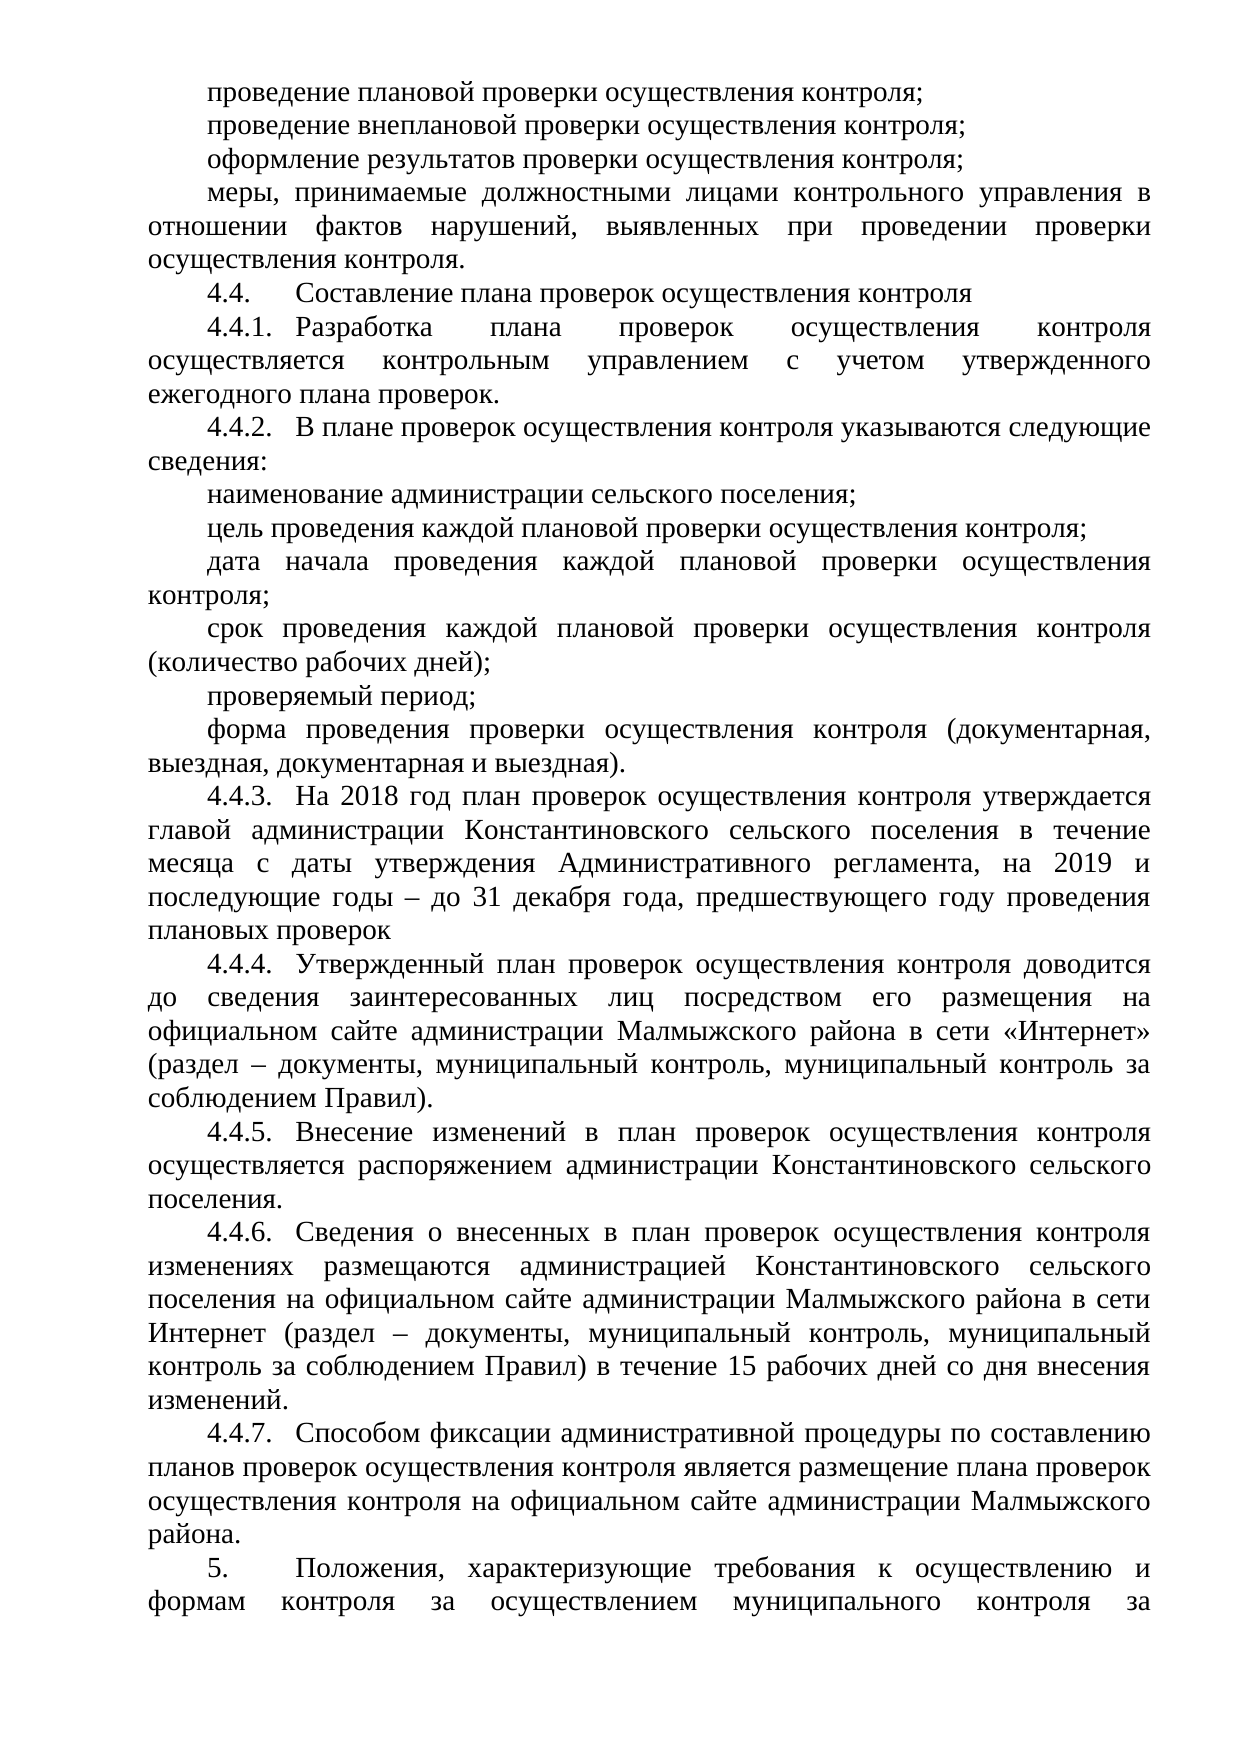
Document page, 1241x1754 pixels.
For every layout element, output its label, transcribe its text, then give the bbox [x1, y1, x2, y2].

text 4.4.2. В плане проверок осуществления контроля указываются следующие сведения: [148, 409, 1152, 476]
text цель проведения каждой плановой проверки осуществления контроля; [148, 510, 1152, 543]
text форма проведения проверки осуществления контроля (документарная, выездная, документарная и выездная). [148, 711, 1152, 778]
text 4.4. Составление плана проверок осуществления контроля [148, 275, 1152, 309]
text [148, 1550, 1152, 1617]
text проверяемый период; [148, 678, 1152, 711]
text меры, принимаемые должностными лицами контрольного управления в отношении фактов нарушений, выявленных при проведении проверки осуществления контроля. [148, 174, 1152, 275]
text наименование администрации сельского поселения; [148, 476, 1152, 510]
text проведение внеплановой проверки осуществления контроля; [148, 107, 1152, 141]
text срок проведения каждой плановой проверки осуществления контроля (количество рабочих дней); [148, 611, 1152, 678]
text 4.4.7. Способом фиксации административной процедуры по составлению планов проверок осуществления контроля является размещение плана проверок осуществления контроля на официальном сайте администрации Малмыжского района. [148, 1416, 1152, 1550]
text 4.4.6. Сведения о внесенных в план проверок осуществления контроля изменениях размещаются администрацией Константиновского сельского поселения на официальном сайте администрации Малмыжского района в сети Интернет (раздел – документы, муниципальный контроль, муниципальный контроль за соблюдением Правил) в течение 15 рабочих дней со дня внесения изменений. [148, 1214, 1152, 1416]
text проведение плановой проверки осуществления контроля; [148, 74, 1152, 107]
text 4.4.3. На 2018 год план проверок осуществления контроля утверждается главой администрации Константиновского сельского поселения в течение месяца с даты утверждения Административного регламента, на 2019 и последующие годы – до 31 декабря года, предшествующего году проведения плановых проверок [148, 778, 1152, 946]
text 4.4.1. Разработка плана проверок осуществления контроля осуществляется контрольным управлением с учетом утвержденного ежегодного плана проверок. [148, 309, 1152, 409]
text оформление результатов проверки осуществления контроля; [148, 141, 1152, 174]
text 4.4.5. Внесение изменений в план проверок осуществления контроля осуществляется распоряжением администрации Константиновского сельского поселения. [148, 1114, 1152, 1214]
text 4.4.4. Утвержденный план проверок осуществления контроля доводится до сведения заинтересованных лиц посредством его размещения на официальном сайте администрации Малмыжского района в сети «Интернет» (раздел – документы, муниципальный контроль, муниципальный контроль за соблюдением Правил). [148, 946, 1152, 1114]
text дата начала проведения каждой плановой проверки осуществления контроля; [148, 543, 1152, 611]
